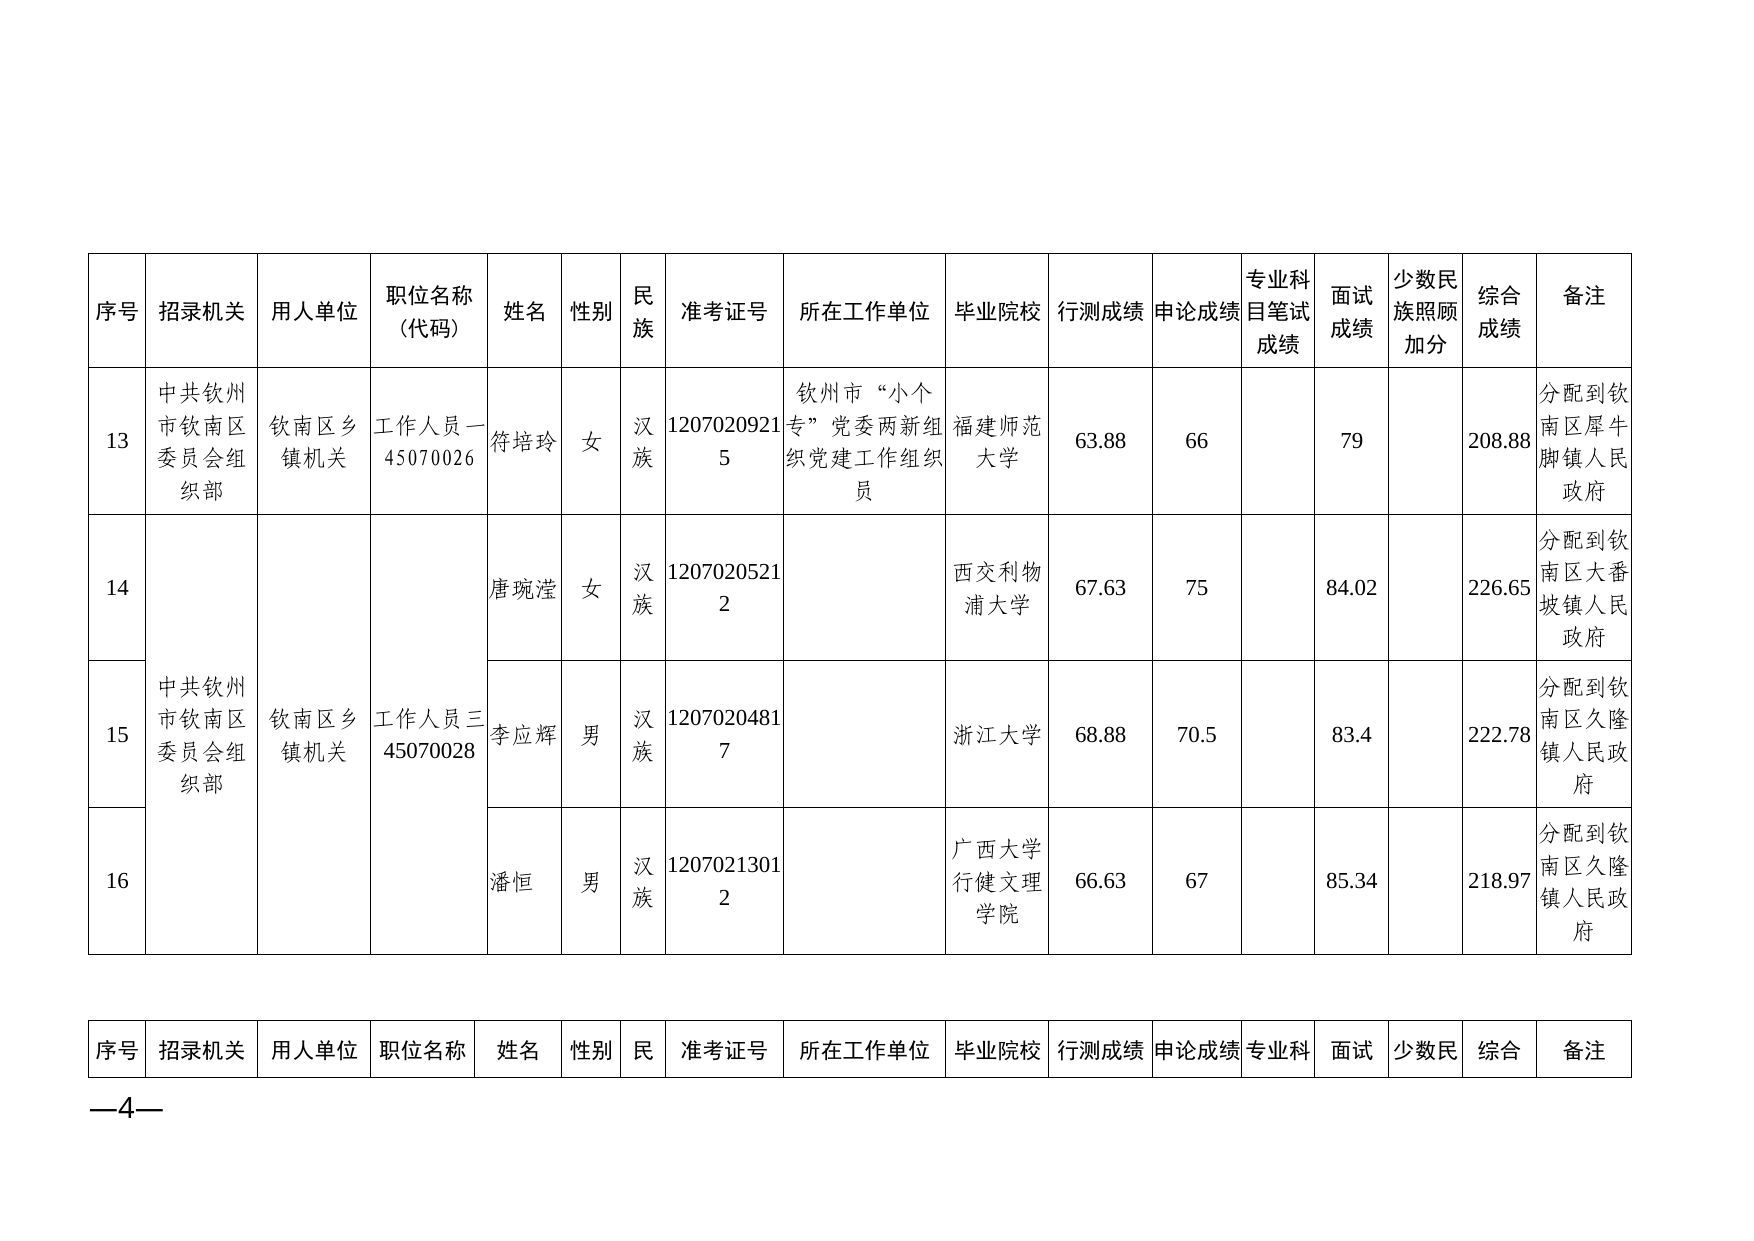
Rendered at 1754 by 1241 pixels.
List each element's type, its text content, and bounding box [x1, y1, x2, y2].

table_cell 66.63 [1049, 808, 1152, 953]
table_cell 汉族 [621, 515, 665, 660]
table_cell [784, 661, 945, 807]
table_header 性别 [562, 254, 620, 367]
table_header 用人单位 [258, 254, 370, 367]
table_cell [1389, 661, 1462, 807]
table_header 民族 [621, 254, 665, 367]
table_header 专业科目笔试成绩 [1242, 254, 1314, 367]
table_header 申论成绩 [1153, 254, 1241, 367]
table_cell 唐琬滢 [488, 515, 561, 660]
table_cell 分配到钦南区久隆镇人民政府 [1537, 808, 1631, 953]
table_cell 12070205212 [666, 515, 783, 660]
table_header 面试 成绩 [1315, 254, 1388, 367]
table_cell [1242, 368, 1314, 513]
table_cell 66 [1153, 368, 1241, 513]
table_header 申论成绩 [1153, 1021, 1241, 1077]
table_header 性别 [562, 1021, 620, 1077]
table_cell 潘恒 [488, 808, 561, 953]
table_cell 83.4 [1315, 661, 1388, 807]
table_cell 钦州市“小个专”党委两新组织党建工作组织员 [784, 368, 945, 513]
table_cell 钦南区乡镇机关 [258, 515, 370, 953]
table_cell 西交利物浦大学 [946, 515, 1048, 660]
table_cell 15 [89, 661, 145, 807]
table_cell 85.34 [1315, 808, 1388, 953]
table_header 行测成绩 [1049, 254, 1152, 367]
table_cell 12070213012 [666, 808, 783, 953]
table_cell 汉族 [621, 368, 665, 513]
table_cell 12070209215 [666, 368, 783, 513]
table_header 序号 [89, 1021, 145, 1077]
table_cell 70.5 [1153, 661, 1241, 807]
table_cell 女 [562, 368, 620, 513]
table_cell 汉族 [621, 661, 665, 807]
table_header 备注 [1537, 254, 1631, 367]
table_cell 符培玲 [488, 368, 561, 513]
table_cell 男 [562, 661, 620, 807]
table_cell 男 [562, 808, 620, 953]
table_header 职位名称 (代码) [371, 254, 487, 367]
table_header 民族 [621, 1021, 665, 1077]
table_cell 16 [89, 808, 145, 953]
table_cell 工作人员一 45070026 [371, 368, 487, 513]
table_cell 67 [1153, 808, 1241, 953]
table_header 准考证号 [666, 254, 783, 367]
table_cell 分配到钦南区大番坡镇人民政府 [1537, 515, 1631, 660]
table_cell [1389, 515, 1462, 660]
table_cell 分配到钦南区久隆镇人民政府 [1537, 661, 1631, 807]
table_header 少数民族照顾加分 [1389, 1021, 1462, 1077]
table_cell 中共钦州市钦南区委员会组织部 [146, 515, 257, 953]
table_cell [1242, 808, 1314, 953]
table_cell [784, 515, 945, 660]
table_cell 12070204817 [666, 661, 783, 807]
table_header 所在工作单位 [784, 1021, 945, 1077]
table_header 毕业院校 [946, 254, 1048, 367]
table_cell 工作人员三 45070028 [371, 515, 487, 953]
table_header 综合 成绩 [1463, 254, 1536, 367]
table_header 少数民族照顾加分 [1389, 254, 1462, 367]
table_header 招录机关 [146, 1021, 257, 1077]
table_cell 13 [89, 368, 145, 513]
table_header 备注 [1537, 1021, 1631, 1077]
table_header 面试 成绩 [1315, 1021, 1388, 1077]
table_cell 中共钦州市钦南区委员会组织部 [146, 368, 257, 513]
table_cell 女 [562, 515, 620, 660]
table_cell [1389, 808, 1462, 953]
table_header 姓名 [475, 1021, 561, 1077]
table_cell [1242, 661, 1314, 807]
table_cell [1389, 368, 1462, 513]
table_cell 浙江大学 [946, 661, 1048, 807]
table_header 综合 成绩 [1463, 1021, 1536, 1077]
table_cell 汉族 [621, 808, 665, 953]
table_cell 75 [1153, 515, 1241, 660]
table_header 姓名 [488, 254, 561, 367]
table_cell 222.78 [1463, 661, 1536, 807]
table_header 用人单位 [258, 1021, 370, 1077]
table_header 毕业院校 [946, 1021, 1048, 1077]
table_cell 226.65 [1463, 515, 1536, 660]
table_cell 分配到钦南区犀牛脚镇人民政府 [1537, 368, 1631, 513]
table_cell 钦南区乡镇机关 [258, 368, 370, 513]
table_cell 84.02 [1315, 515, 1388, 660]
table_cell 福建师范 大学 [946, 368, 1048, 513]
table_cell 68.88 [1049, 661, 1152, 807]
table_cell [1242, 515, 1314, 660]
table_cell 63.88 [1049, 368, 1152, 513]
table_header 行测成绩 [1049, 1021, 1152, 1077]
table_header 序号 [89, 254, 145, 367]
table_cell 79 [1315, 368, 1388, 513]
table_cell 14 [89, 515, 145, 660]
table_cell 67.63 [1049, 515, 1152, 660]
table_header 职位名称 (代码) [371, 1021, 474, 1077]
table_cell [784, 808, 945, 953]
table_cell 李应辉 [488, 661, 561, 807]
table_header 准考证号 [666, 1021, 783, 1077]
table_header 所在工作单位 [784, 254, 945, 367]
table_cell 广西大学行健文理学院 [946, 808, 1048, 953]
table_header 招录机关 [146, 254, 257, 367]
table_cell 218.97 [1463, 808, 1536, 953]
table_cell 208.88 [1463, 368, 1536, 513]
table_header 专业科目笔试成绩 [1242, 1021, 1314, 1077]
